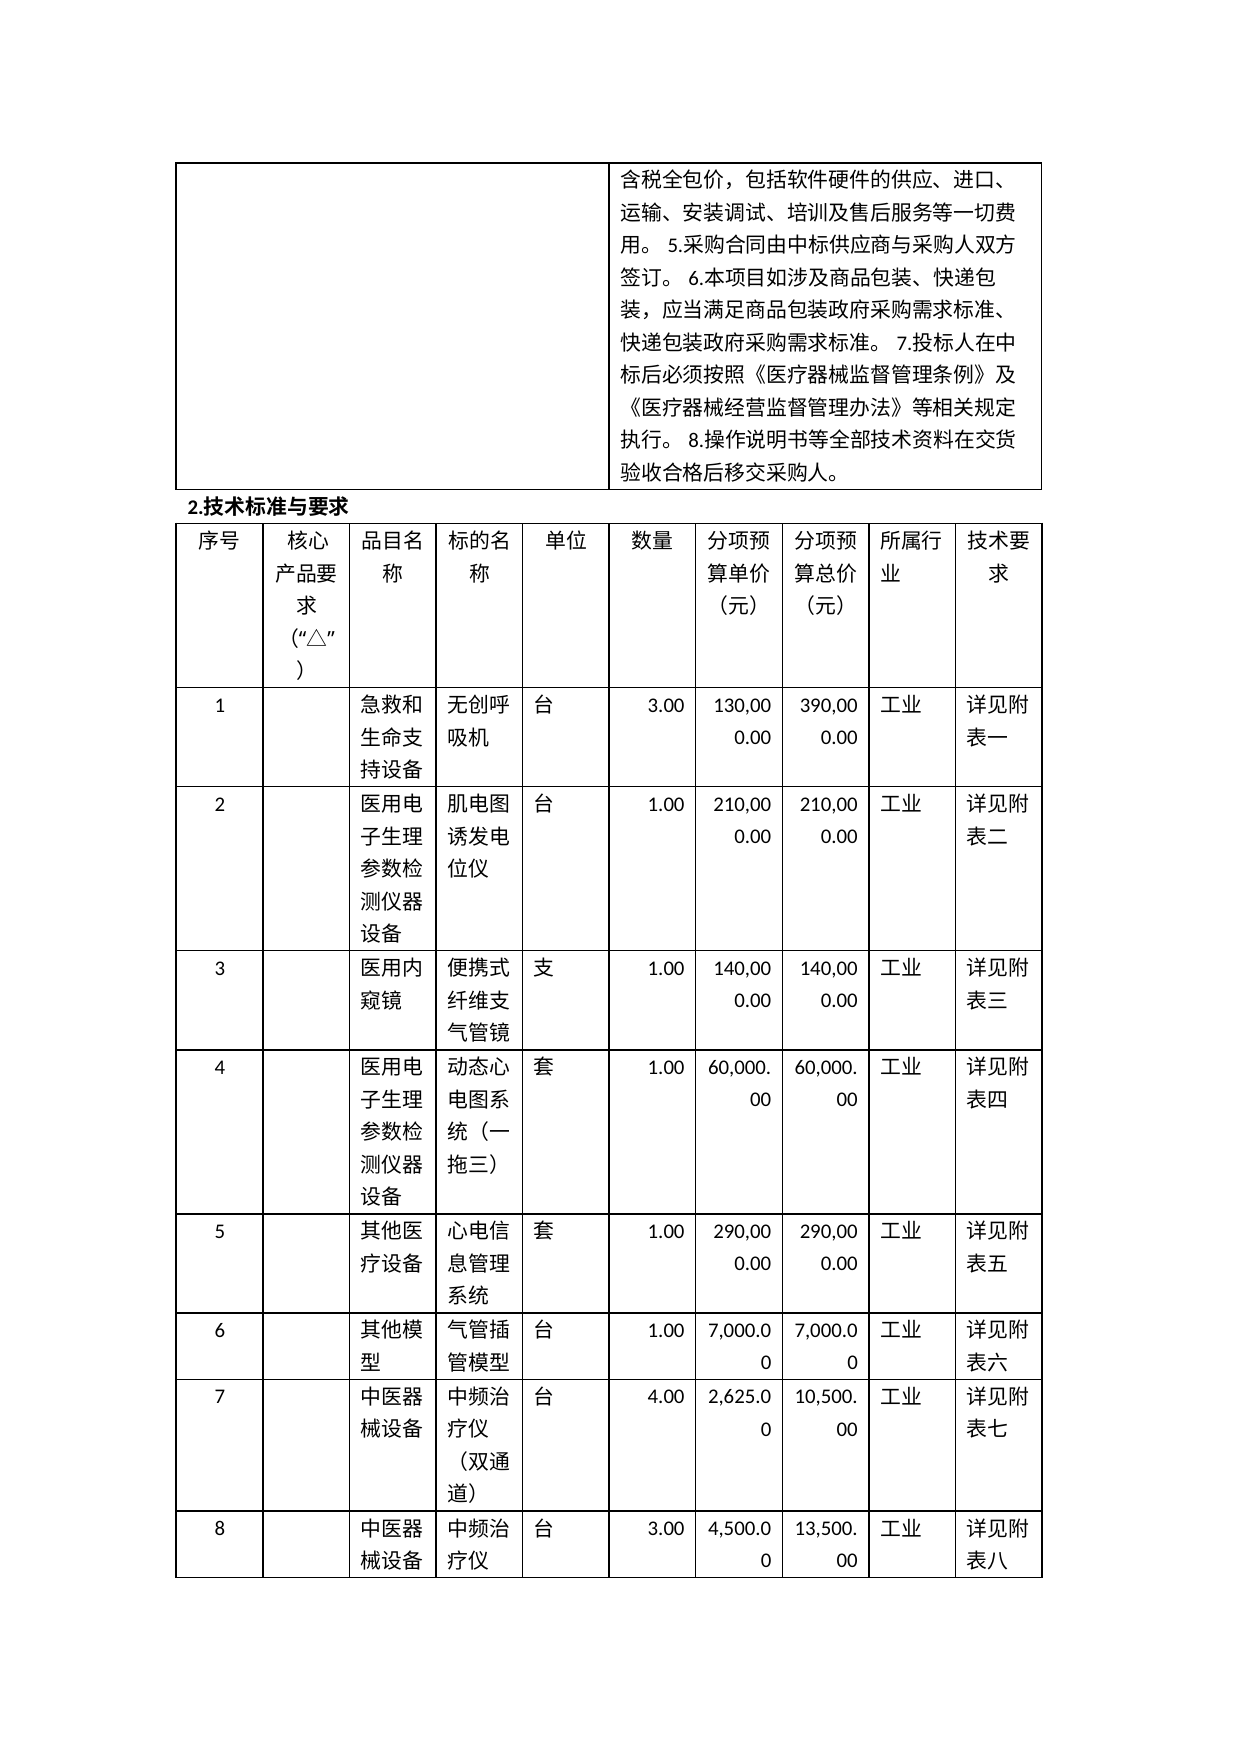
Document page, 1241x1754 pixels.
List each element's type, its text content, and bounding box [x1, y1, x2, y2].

table_header 标的名称 [437, 524, 522, 687]
table_cell 390,000.00 [783, 688, 868, 786]
table_cell 台 [523, 688, 608, 786]
table_cell 其他 [177, 164, 608, 488]
table_cell 详见附表六 [956, 1314, 1041, 1378]
table_cell 工业 [870, 1215, 955, 1312]
table_cell 1.00 [610, 1051, 695, 1213]
table_cell 详见附表一 [956, 688, 1041, 786]
text 2.技术标准与要求 [187, 490, 1053, 523]
table_cell 工业 [870, 951, 955, 1049]
table_header 品目名称 [350, 524, 435, 687]
table_cell 支 [523, 951, 608, 1049]
table_cell 13,500.00 [783, 1512, 868, 1577]
table_cell 3.00 [610, 1512, 695, 1577]
table_cell 210,000.00 [696, 787, 782, 950]
table_cell 140,000.00 [783, 951, 868, 1049]
table_cell 1 [177, 688, 262, 786]
table_cell 详见附表五 [956, 1215, 1041, 1312]
table_cell 医用电子生理参数检测仪器设备 [350, 1051, 435, 1213]
table_header 单位 [523, 524, 608, 687]
table_cell 290,000.00 [696, 1215, 782, 1312]
table_cell 心电信息管理系统 [437, 1215, 522, 1312]
table_cell 医用电子生理参数检测仪器设备 [350, 787, 435, 950]
table_cell [264, 688, 349, 786]
table_cell 肌电图诱发电位仪 [437, 787, 522, 950]
table_cell [264, 1215, 349, 1312]
table_cell 中频治疗仪（四通道） [437, 1512, 522, 1577]
table_cell 气管插管模型 [437, 1314, 522, 1378]
table_cell 工业 [870, 1380, 955, 1510]
table_cell 140,000.00 [696, 951, 782, 1049]
table_cell 台 [523, 1380, 608, 1510]
table_cell 套 [523, 1215, 608, 1312]
table_cell 工业 [870, 1051, 955, 1213]
table_header 分项预算单价（元） [696, 524, 782, 687]
table_cell 1.00 [610, 1215, 695, 1312]
table_cell 工业 [870, 1314, 955, 1378]
table_cell 详见附表八 [956, 1512, 1041, 1577]
table_cell 台 [523, 1314, 608, 1378]
table_cell 中频治疗仪（双通道） [437, 1380, 522, 1510]
table_cell 1.00 [610, 1314, 695, 1378]
table_cell 工业 [870, 688, 955, 786]
table_cell 3.00 [610, 688, 695, 786]
table_cell 详见附表七 [956, 1380, 1041, 1510]
table_cell 60,000.00 [783, 1051, 868, 1213]
table_cell 10,500.00 [783, 1380, 868, 1510]
table_header 所属行业 [870, 524, 955, 687]
table_cell 工业 [870, 1512, 955, 1577]
table_cell 130,000.00 [696, 688, 782, 786]
table_cell 其他模型 [350, 1314, 435, 1378]
table_cell 动态心电图系统（一拖三） [437, 1051, 522, 1213]
table_cell 详见附表二 [956, 787, 1041, 950]
table_cell 8 [177, 1512, 262, 1577]
table_header 核心产品要求（“△”） [264, 524, 349, 687]
table_cell 290,000.00 [783, 1215, 868, 1312]
table_cell 5 [177, 1215, 262, 1312]
table_cell 60,000.00 [696, 1051, 782, 1213]
table_cell [264, 951, 349, 1049]
table_cell 其他医疗设备 [350, 1215, 435, 1312]
table_cell 1.00 [610, 787, 695, 950]
table_cell [264, 1512, 349, 1577]
table_cell 2,625.00 [696, 1380, 782, 1510]
table_cell 6 [177, 1314, 262, 1378]
table_cell 详见附表三 [956, 951, 1041, 1049]
table_cell 7,000.00 [783, 1314, 868, 1378]
table_cell [264, 1380, 349, 1510]
table_cell 4,500.00 [696, 1512, 782, 1577]
table_cell 详见附表四 [956, 1051, 1041, 1213]
table_cell 4.00 [610, 1380, 695, 1510]
table_cell 3 [177, 951, 262, 1049]
table_cell [264, 1051, 349, 1213]
table_cell [264, 1314, 349, 1378]
table_header 技术要求 [956, 524, 1041, 687]
table_cell 7 [177, 1380, 262, 1510]
table_cell 4 [177, 1051, 262, 1213]
table_cell 中医器械设备 [350, 1380, 435, 1510]
table_cell 1.00 [610, 951, 695, 1049]
table_cell 套 [523, 1051, 608, 1213]
table_cell 医用内窥镜 [350, 951, 435, 1049]
table_cell 工业 [870, 787, 955, 950]
table_cell 无创呼吸机 [437, 688, 522, 786]
table_cell 台 [523, 1512, 608, 1577]
table_cell 台 [523, 787, 608, 950]
table_cell 7,000.00 [696, 1314, 782, 1378]
table_cell 便携式纤维支气管镜 [437, 951, 522, 1049]
table_cell 2 [177, 787, 262, 950]
table_header 分项预算总价（元） [783, 524, 868, 687]
table_cell 210,000.00 [783, 787, 868, 950]
table_cell 中医器械设备 [350, 1512, 435, 1577]
table_cell [264, 787, 349, 950]
table_header 数量 [610, 524, 695, 687]
table_header 序号 [177, 524, 262, 687]
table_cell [610, 164, 1041, 488]
table_cell 急救和生命支持设备 [350, 688, 435, 786]
